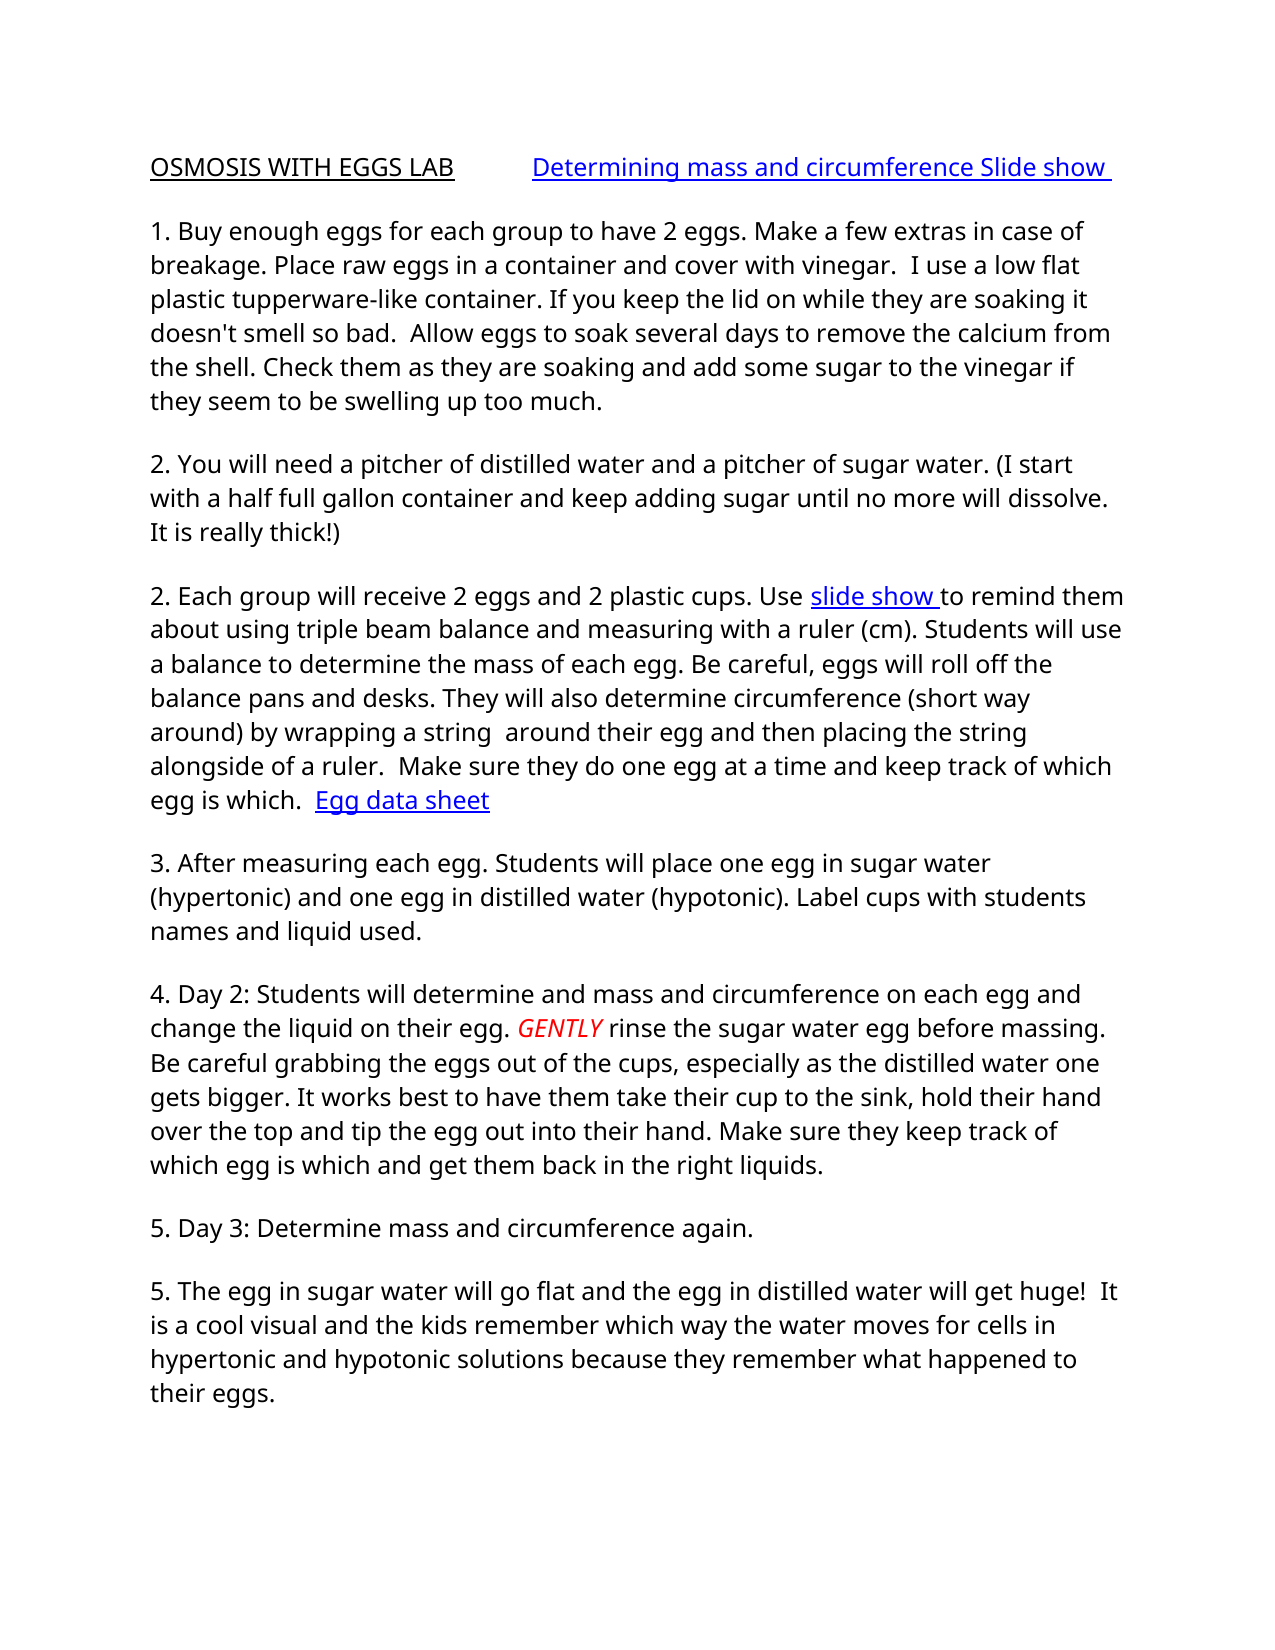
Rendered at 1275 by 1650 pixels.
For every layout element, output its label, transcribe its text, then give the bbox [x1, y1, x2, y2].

text 4. Day 2: Students will determine and mass and circumference on each egg and change the liquid on their egg. GENTLY rinse the sugar water egg before massing. Be careful grabbing the eggs out of the cups, especially as the distilled water one gets bigger. It works best to have them take their cup to the sink, hold their hand over the top and tip the egg out into their hand. Make sure they keep track of which egg is which and get them back in the right liquids. [150, 977, 1125, 1181]
text 5. The egg in sugar water will go flat and the egg in distilled water will get huge! It is a cool visual and the kids remember which way the water moves for cells in hypertonic and hypotonic solutions because they remember what happened to their eggs. [150, 1274, 1125, 1410]
text 2. Each group will receive 2 eggs and 2 plastic cups. Use slide show to remind them about using triple beam balance and measuring with a ruler (cm). Students will use a balance to determine the mass of each egg. Be careful, eggs will roll off the balance pans and desks. They will also determine circumference (short way around) by wrapping a string around their egg and then placing the string alongside of a ruler. Make sure they do one egg at a time and keep track of which egg is which. Egg data sheet [150, 578, 1125, 817]
text 3. After measuring each egg. Students will place one egg in sugar water (hypertonic) and one egg in distilled water (hypotonic). Label cups with students names and liquid used. [150, 846, 1125, 948]
text 5. Day 3: Determine mass and circumference again. [150, 1211, 1125, 1245]
text 2. You will need a pitcher of distilled water and a pitcher of sugar water. (I start with a half full gallon container and keep adding sugar until no more will dissolve. It is really thick!) [150, 447, 1125, 549]
text 1. Buy enough eggs for each group to have 2 eggs. Make a few extras in case of breakage. Place raw eggs in a container and cover with vinegar. I use a low flat plastic tupperware-like container. If you keep the lid on while they are soaking it doesn't smell so bad. Allow eggs to soak several days to remove the calcium from the shell. Check them as they are soaking and add some sugar to the vinegar if they seem to be swelling up too much. [150, 213, 1125, 418]
text OSMOSIS WITH EGGS LAB Determining mass and circumference Slide show [150, 150, 1125, 184]
